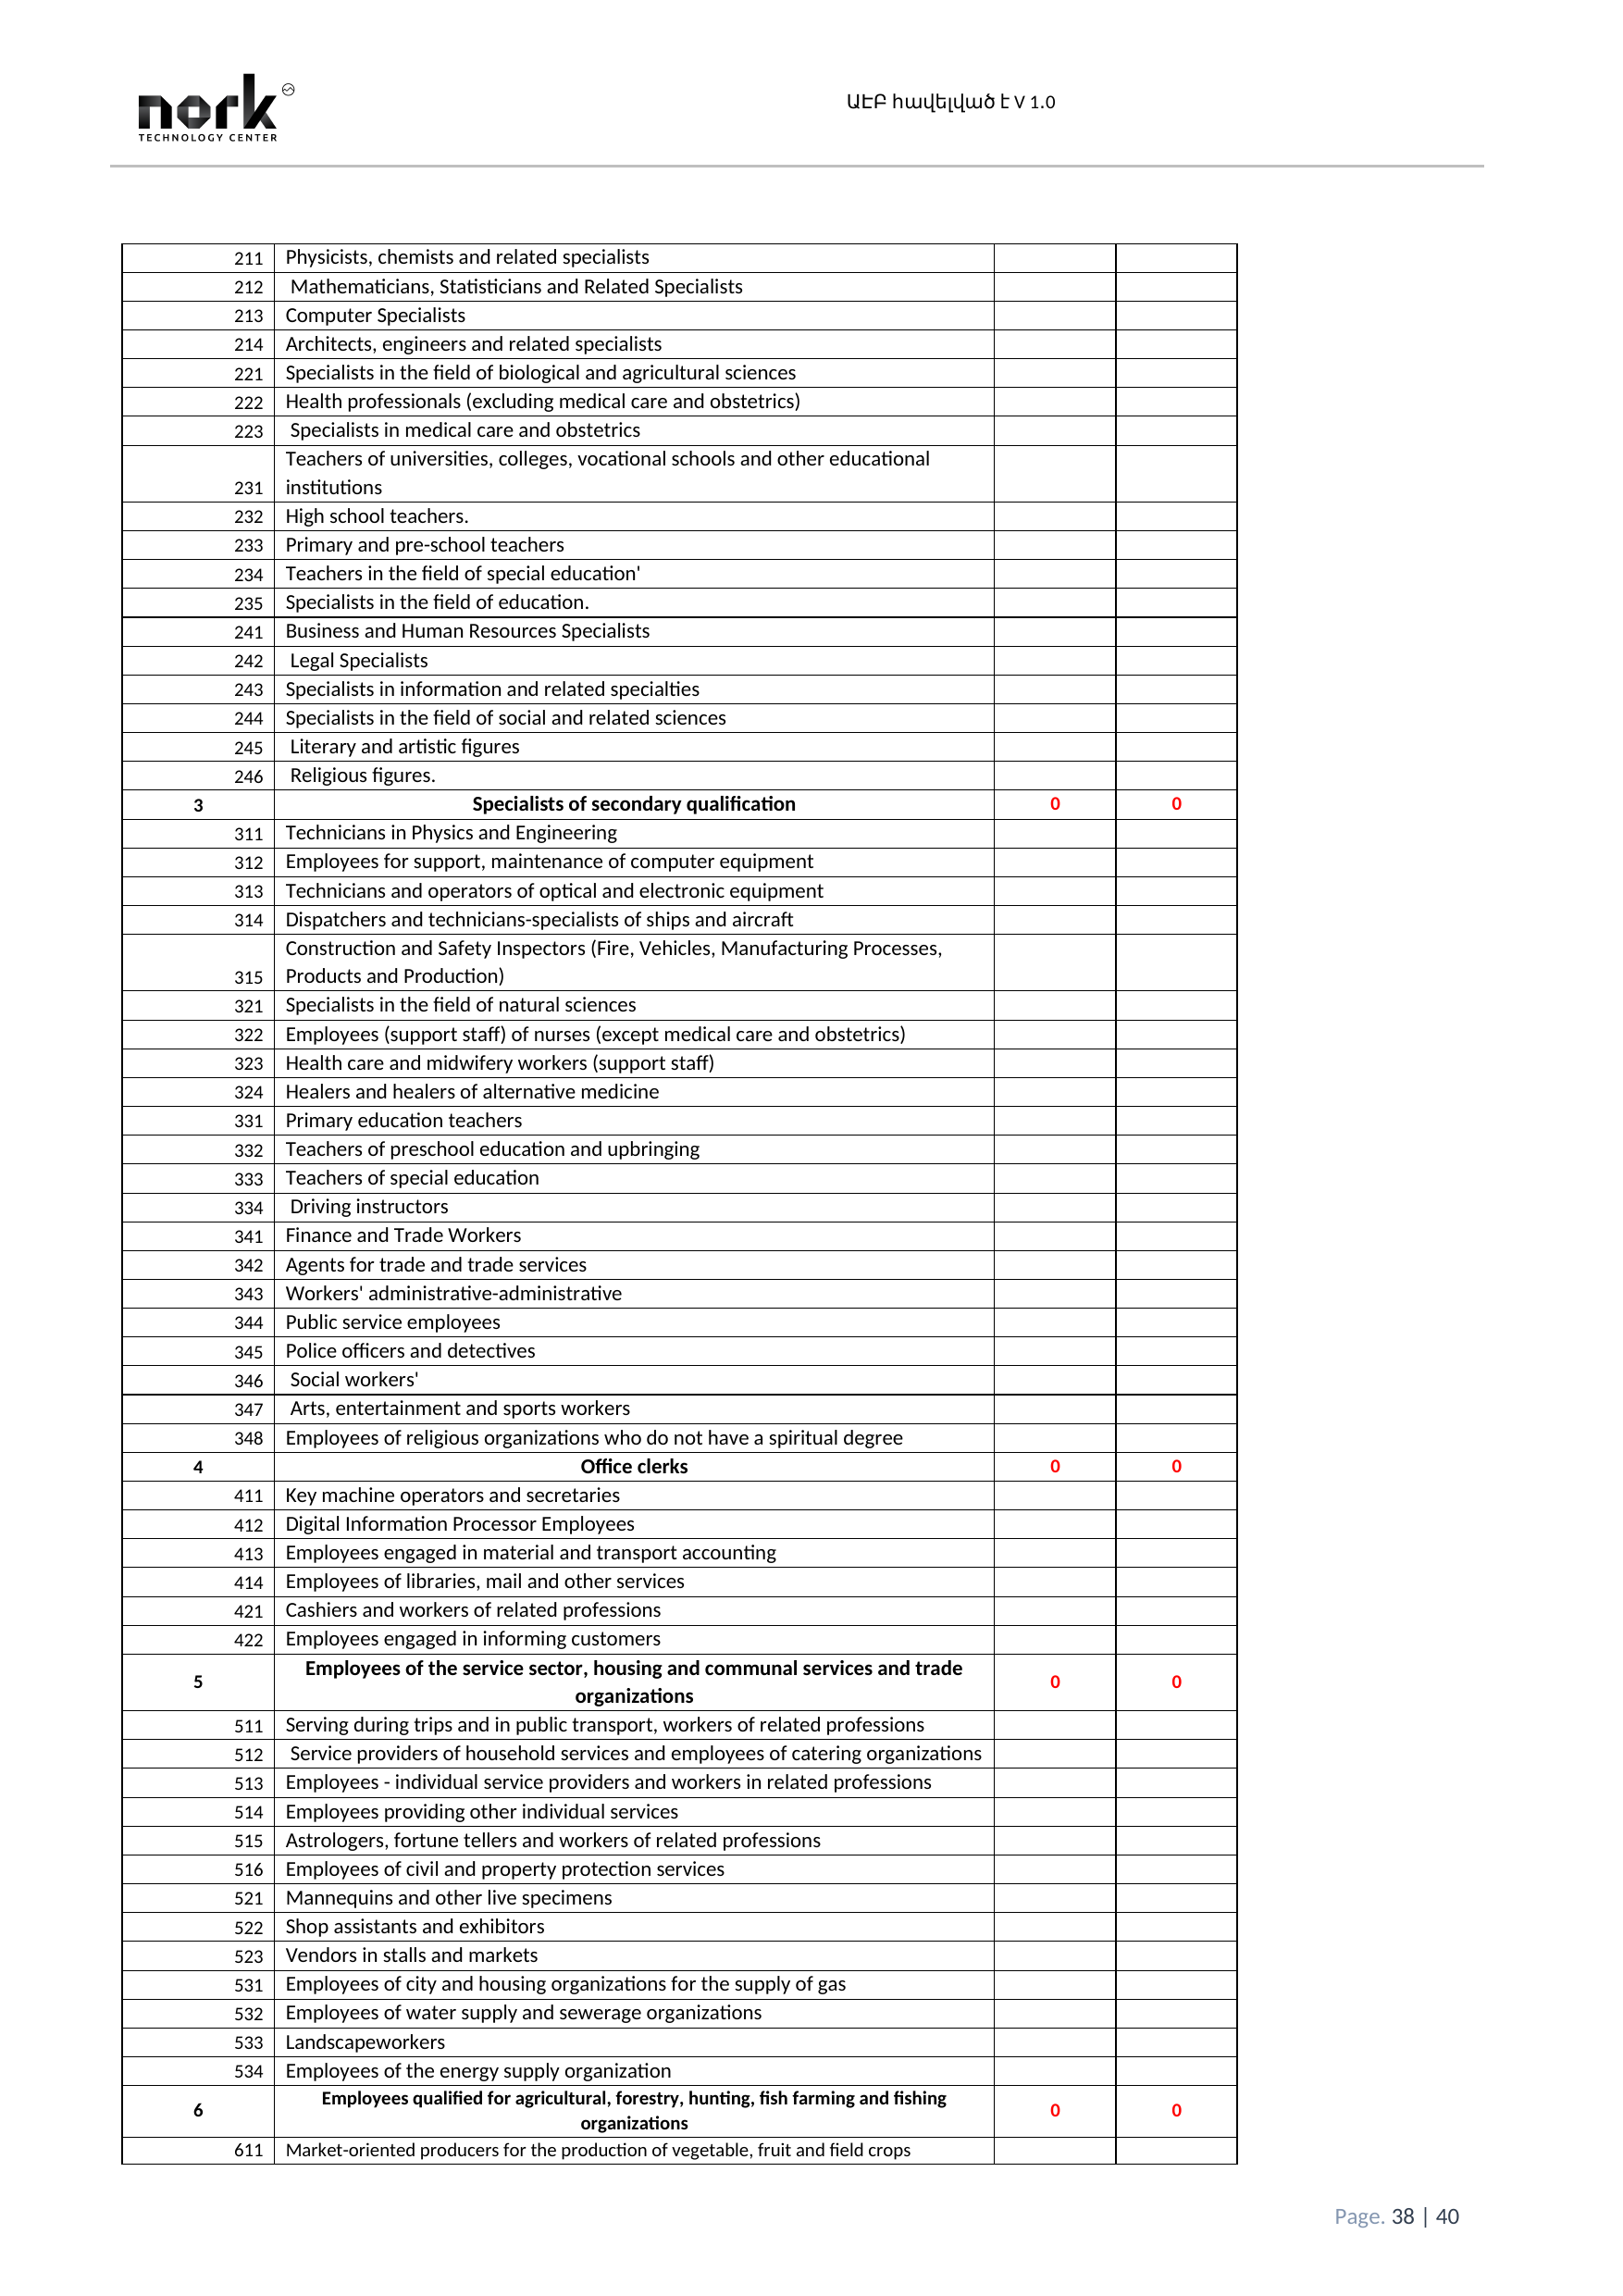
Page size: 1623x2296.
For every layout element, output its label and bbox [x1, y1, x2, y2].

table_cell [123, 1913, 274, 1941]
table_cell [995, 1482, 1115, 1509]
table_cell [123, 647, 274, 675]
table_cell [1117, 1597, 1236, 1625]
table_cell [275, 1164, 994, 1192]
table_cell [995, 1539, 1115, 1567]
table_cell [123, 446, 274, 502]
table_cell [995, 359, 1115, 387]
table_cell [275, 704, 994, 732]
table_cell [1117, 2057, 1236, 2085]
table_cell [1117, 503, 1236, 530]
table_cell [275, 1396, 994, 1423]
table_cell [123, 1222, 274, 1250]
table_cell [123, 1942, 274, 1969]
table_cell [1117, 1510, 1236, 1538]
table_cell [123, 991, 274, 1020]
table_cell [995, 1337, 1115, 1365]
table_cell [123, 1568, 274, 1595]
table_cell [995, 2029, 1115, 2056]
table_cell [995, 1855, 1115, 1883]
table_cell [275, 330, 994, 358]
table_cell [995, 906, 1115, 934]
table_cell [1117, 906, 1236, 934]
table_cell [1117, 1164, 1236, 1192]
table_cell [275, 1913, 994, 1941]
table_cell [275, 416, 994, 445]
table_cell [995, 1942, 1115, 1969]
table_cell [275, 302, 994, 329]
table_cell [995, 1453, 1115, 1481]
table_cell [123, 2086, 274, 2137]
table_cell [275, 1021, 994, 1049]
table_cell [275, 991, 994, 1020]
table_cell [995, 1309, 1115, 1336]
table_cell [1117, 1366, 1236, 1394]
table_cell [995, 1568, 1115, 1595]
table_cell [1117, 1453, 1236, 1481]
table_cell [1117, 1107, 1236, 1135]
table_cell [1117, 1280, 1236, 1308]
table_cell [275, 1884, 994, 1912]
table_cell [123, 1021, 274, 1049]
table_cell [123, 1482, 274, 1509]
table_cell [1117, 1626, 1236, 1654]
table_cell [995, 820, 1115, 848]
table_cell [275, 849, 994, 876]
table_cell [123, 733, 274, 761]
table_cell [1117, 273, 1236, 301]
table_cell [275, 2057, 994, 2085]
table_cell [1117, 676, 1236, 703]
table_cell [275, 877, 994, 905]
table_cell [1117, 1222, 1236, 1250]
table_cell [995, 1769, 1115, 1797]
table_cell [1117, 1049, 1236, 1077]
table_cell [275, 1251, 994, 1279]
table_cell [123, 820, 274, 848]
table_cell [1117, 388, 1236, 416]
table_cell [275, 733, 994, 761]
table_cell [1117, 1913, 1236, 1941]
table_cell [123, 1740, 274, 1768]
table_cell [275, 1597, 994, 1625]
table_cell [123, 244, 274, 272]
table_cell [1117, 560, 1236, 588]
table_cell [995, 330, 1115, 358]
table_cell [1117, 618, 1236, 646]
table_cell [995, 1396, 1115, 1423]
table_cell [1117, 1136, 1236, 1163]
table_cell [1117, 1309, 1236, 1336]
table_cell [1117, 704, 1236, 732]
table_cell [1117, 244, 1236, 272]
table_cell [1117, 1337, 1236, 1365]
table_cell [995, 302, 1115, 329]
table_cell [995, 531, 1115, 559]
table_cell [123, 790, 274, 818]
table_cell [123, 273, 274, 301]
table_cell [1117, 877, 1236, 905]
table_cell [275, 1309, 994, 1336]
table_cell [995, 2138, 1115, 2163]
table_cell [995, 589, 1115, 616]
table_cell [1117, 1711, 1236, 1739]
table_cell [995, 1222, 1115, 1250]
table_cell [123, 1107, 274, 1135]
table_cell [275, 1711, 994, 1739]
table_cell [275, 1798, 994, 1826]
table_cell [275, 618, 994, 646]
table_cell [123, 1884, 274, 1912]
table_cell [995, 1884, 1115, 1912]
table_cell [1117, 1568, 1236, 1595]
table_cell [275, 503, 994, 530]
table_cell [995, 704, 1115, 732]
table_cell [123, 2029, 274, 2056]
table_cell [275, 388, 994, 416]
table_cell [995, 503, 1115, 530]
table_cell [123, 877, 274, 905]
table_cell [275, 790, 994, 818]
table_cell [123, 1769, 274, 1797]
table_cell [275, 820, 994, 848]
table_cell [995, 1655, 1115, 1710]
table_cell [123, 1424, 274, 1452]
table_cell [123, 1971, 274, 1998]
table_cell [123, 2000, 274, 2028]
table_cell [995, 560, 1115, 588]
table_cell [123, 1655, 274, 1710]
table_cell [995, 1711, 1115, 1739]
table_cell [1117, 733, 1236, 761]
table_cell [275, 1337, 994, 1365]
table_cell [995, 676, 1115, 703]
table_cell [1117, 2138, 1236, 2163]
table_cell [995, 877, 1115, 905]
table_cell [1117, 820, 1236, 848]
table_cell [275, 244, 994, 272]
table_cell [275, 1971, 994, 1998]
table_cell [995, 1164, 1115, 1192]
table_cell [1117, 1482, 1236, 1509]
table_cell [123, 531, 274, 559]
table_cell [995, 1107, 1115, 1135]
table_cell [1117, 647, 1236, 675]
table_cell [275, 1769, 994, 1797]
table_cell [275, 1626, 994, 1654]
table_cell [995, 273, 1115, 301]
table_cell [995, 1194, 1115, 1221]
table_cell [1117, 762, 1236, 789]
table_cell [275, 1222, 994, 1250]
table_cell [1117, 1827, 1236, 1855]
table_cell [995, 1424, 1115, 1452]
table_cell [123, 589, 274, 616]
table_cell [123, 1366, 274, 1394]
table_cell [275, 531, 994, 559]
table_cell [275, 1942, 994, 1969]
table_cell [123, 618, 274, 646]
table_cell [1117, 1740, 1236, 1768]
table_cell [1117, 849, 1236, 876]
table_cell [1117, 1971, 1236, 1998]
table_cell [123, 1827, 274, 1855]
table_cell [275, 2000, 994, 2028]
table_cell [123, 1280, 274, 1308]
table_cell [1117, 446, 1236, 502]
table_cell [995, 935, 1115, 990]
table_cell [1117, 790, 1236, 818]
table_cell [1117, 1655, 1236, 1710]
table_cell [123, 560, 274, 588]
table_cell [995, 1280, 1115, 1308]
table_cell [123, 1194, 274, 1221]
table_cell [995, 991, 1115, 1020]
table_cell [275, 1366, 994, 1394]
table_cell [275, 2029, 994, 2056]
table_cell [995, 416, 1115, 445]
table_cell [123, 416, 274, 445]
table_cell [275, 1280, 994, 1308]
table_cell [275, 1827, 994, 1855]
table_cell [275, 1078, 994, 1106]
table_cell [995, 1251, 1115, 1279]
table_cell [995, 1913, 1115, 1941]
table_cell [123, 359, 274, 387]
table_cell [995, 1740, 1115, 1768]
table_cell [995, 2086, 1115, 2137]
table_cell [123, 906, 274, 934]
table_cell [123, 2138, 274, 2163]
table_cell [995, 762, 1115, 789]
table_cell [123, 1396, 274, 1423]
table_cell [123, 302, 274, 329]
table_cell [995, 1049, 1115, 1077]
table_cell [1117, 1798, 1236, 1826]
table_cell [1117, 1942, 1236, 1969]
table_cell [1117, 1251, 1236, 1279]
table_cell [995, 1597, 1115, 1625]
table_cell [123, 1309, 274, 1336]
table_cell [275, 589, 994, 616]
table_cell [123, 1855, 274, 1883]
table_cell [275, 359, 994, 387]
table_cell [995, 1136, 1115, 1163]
picture [135, 71, 295, 145]
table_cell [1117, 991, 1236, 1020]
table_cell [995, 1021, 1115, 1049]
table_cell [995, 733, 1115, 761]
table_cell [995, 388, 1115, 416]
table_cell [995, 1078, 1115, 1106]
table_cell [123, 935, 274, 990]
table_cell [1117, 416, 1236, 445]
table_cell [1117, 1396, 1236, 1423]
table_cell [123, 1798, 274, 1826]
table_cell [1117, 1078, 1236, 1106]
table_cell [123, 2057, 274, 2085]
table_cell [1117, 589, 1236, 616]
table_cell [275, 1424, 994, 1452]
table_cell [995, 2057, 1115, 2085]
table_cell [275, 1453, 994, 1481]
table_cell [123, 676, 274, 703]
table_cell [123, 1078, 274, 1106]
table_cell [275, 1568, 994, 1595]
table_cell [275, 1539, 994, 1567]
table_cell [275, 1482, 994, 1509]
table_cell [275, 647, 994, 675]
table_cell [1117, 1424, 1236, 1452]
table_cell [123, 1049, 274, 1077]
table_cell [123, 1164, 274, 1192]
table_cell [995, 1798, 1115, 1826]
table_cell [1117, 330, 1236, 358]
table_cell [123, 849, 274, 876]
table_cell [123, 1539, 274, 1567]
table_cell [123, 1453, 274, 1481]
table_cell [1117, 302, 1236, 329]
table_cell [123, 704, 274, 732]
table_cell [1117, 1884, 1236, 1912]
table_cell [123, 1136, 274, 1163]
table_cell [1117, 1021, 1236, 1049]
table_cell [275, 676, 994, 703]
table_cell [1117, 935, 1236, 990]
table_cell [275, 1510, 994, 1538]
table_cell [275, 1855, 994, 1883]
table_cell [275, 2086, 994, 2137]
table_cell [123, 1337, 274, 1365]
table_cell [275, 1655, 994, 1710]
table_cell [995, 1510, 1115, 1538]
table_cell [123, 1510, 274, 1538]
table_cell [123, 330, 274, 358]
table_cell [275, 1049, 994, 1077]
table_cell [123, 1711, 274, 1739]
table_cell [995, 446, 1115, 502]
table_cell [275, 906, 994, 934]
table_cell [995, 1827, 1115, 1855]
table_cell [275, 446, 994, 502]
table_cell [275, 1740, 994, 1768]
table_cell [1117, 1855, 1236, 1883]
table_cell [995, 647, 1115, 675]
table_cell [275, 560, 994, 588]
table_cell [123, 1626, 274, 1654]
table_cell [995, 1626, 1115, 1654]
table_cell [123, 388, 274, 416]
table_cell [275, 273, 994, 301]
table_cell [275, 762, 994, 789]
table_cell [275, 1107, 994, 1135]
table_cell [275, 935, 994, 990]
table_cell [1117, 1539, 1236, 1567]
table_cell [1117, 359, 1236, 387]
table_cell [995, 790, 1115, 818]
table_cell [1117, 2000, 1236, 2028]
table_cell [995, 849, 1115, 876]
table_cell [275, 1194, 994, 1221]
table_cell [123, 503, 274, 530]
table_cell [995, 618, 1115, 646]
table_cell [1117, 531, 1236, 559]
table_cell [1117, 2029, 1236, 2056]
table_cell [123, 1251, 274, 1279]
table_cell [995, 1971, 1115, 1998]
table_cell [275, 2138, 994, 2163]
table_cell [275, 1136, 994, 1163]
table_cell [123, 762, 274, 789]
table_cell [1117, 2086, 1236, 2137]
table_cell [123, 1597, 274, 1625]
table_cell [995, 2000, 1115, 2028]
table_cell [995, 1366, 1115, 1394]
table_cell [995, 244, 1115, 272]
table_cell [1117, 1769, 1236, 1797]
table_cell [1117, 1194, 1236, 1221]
